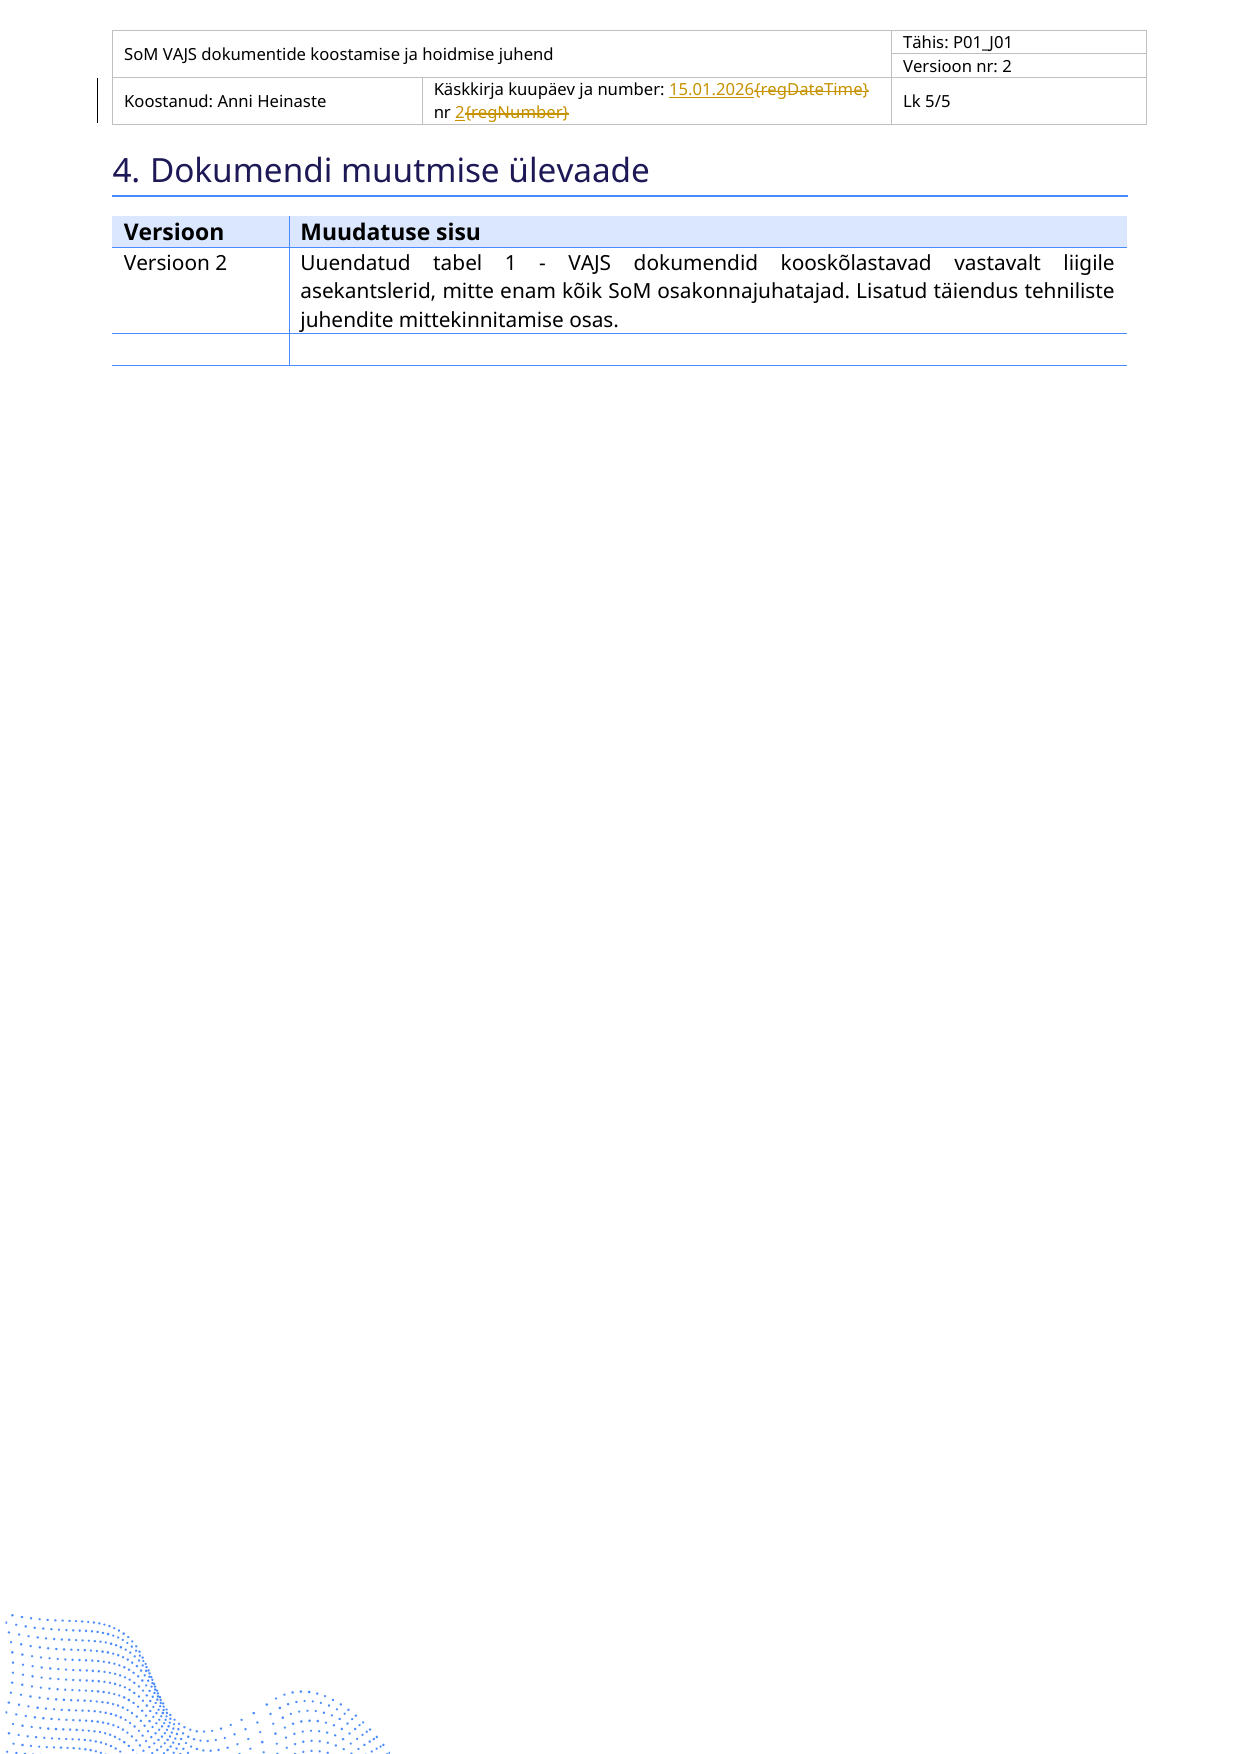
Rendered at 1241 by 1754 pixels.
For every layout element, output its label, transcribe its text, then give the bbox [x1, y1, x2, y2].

table_cell [112, 334, 289, 365]
table_header Muudatuse sisu [290, 216, 1127, 247]
table_cell Versioon 2 [112, 248, 289, 333]
picture [0, 1606, 391, 1754]
table_cell Uuendatud tabel 1 - VAJS dokumendid kooskõlastavad vastavalt liigile asekantslerid, mitte enam kõik SoM osakonnajuhatajad. Lisatud täiendus tehniliste juhendite mittekinnitamise osas. [290, 248, 1127, 333]
subtitle Dokumendi muutmise ülevaade [112, 147, 1128, 195]
table_header Versioon [112, 216, 289, 247]
table_cell [290, 334, 1127, 365]
